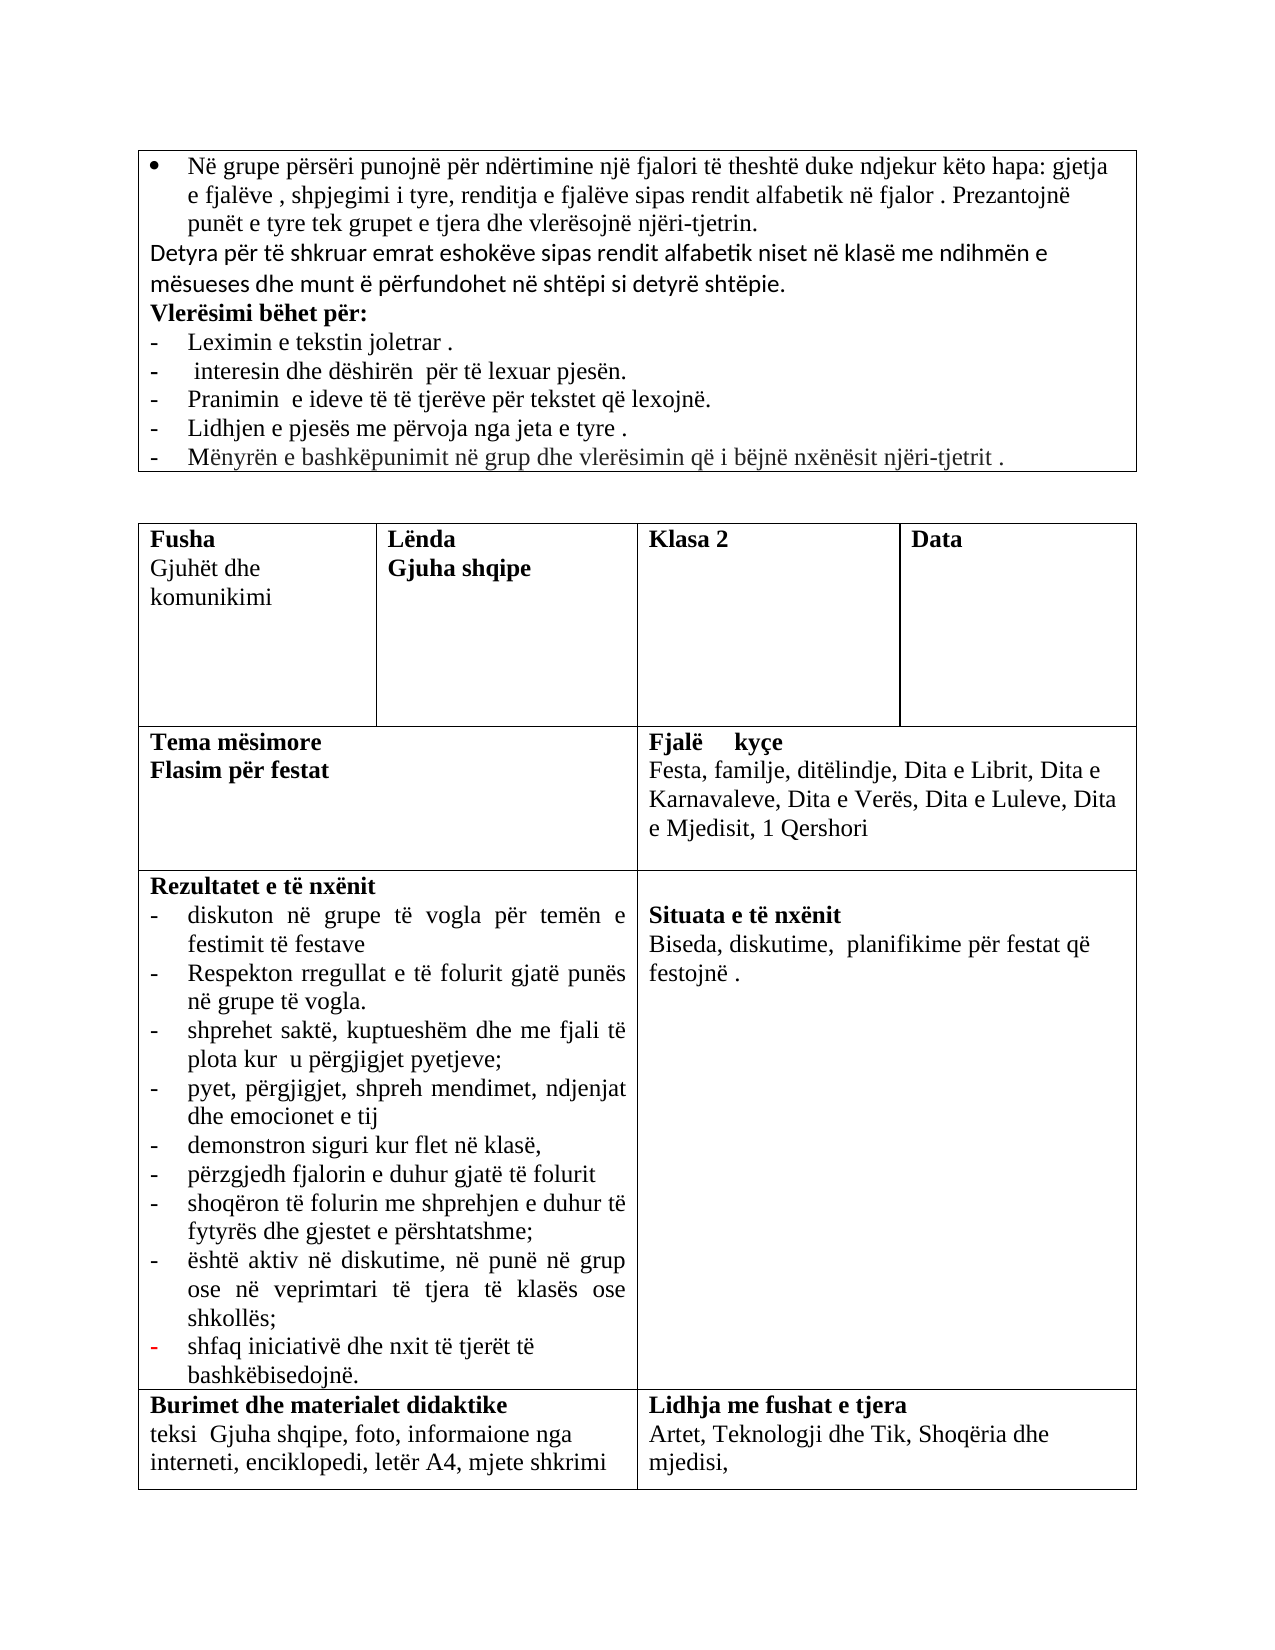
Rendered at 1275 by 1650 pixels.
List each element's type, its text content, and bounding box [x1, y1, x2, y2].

table_cell Situata e të nxënit Biseda, diskutime, planifikime për festat që festojnë . [638, 871, 1136, 1389]
table_cell Fjalë kyçe Festa, familje, ditëlindje, Dita e Librit, Dita e Karnavaleve, Dita e Verës, Dita e Luleve, Dita e Mjedisit, 1 Qershori [638, 727, 1136, 870]
table_cell Tema mësimore Flasim për festat [139, 727, 637, 870]
table_cell Burimet dhe materialet didaktike teksi Gjuha shqipe, foto, informaione nga interneti, enciklopedi, letër A4, mjete shkrimi [139, 1390, 637, 1489]
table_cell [139, 151, 1136, 471]
table_header Lënda Gjuha shqipe [377, 524, 637, 726]
table_header Fusha Gjuhët dhe komunikimi [139, 524, 376, 726]
table_header Data [901, 524, 1136, 726]
table_cell Lidhja me fushat e tjera Artet, Teknologji dhe Tik, Shoqëria dhe mjedisi, [638, 1390, 1136, 1489]
table_header Klasa 2 [638, 524, 899, 726]
table_cell Rezultatet e të nxënit diskuton në grupe të vogla për temën e festimit të festave Respekton rregullat e të folurit gjatë punës në grupe të vogla. shprehet saktë, kuptueshëm dhe me fjali të plota kur u përgjigjet pyetjeve; pyet, përgjigjet, shpreh mendimet, ndjenjat dhe emocionet e tij demonstron siguri kur flet në klasë, përzgjedh fjalorin e duhur gjatë të folurit shoqëron të folurin me shprehjen e duhur të fytyrës dhe gjestet e përshtatshme; është aktiv në diskutime, në punë në grup ose në veprimtari të tjera të klasës ose shkollës; shfaq iniciativë dhe nxit të tjerët të bashkëbisedojnë. [139, 871, 637, 1389]
